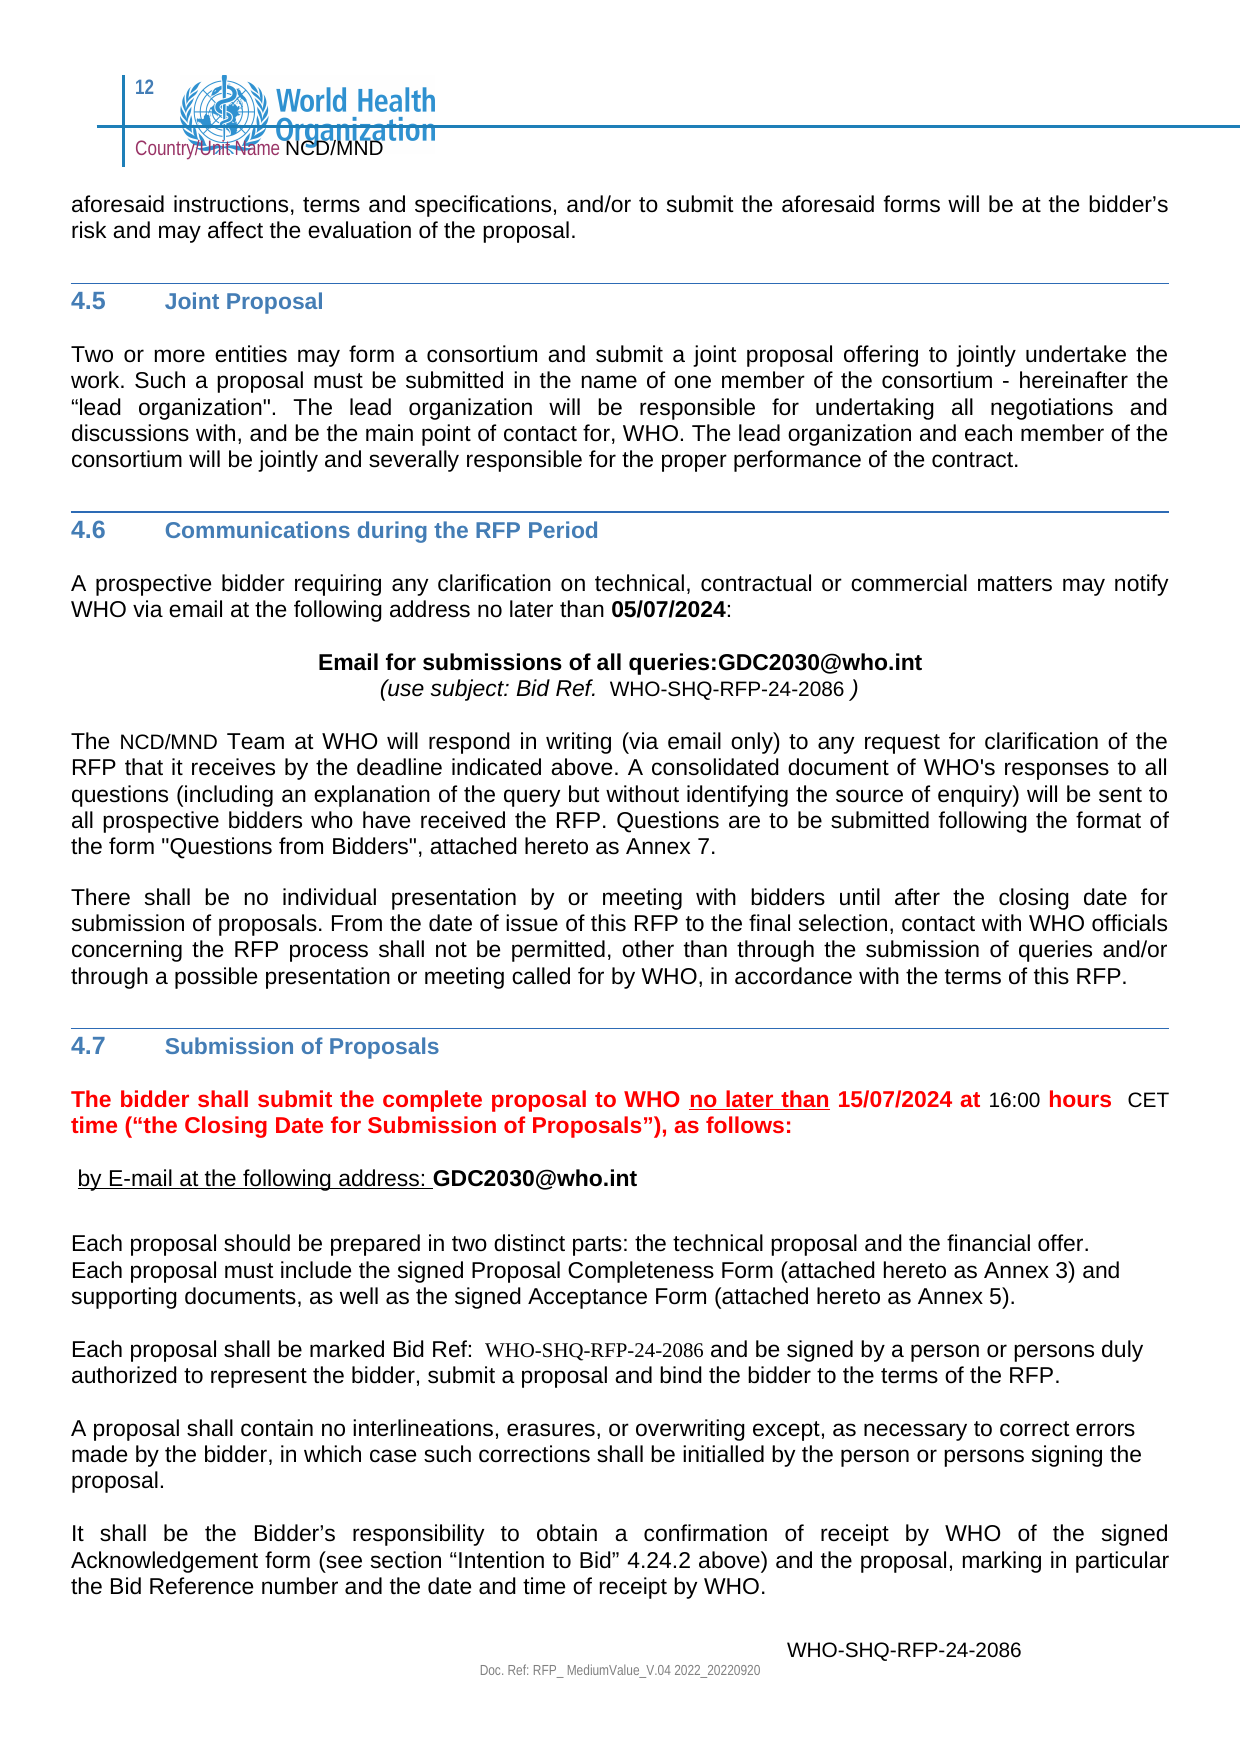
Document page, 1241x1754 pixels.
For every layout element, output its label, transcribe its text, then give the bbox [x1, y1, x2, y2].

text A prospective bidder requiring any clarification on technical, contractual or commercial matters may notify WHO via email at the following address no later than 05/07/2024: [71, 570, 1169, 622]
text by E-mail at the following address: GDC2030@who.int [71, 1165, 1169, 1191]
picture [356, 143, 363, 154]
text A proposal shall contain no interlineations, erasures, or overwriting except, as necessary to correct errors made by the bidder, in which case such corrections shall be initialled by the person or persons signing the proposal. [71, 1415, 1169, 1494]
text The Team at WHO will respond in writing (via email only) to any request for clarification of the RFP that it receives by the deadline indicated above. A consolidated document of WHO's responses to all questions (including an explanation of the query but without identifying the source of enquiry) will be sent to all prospective bidders who have received the RFP. Questions are to be submitted following the format of the form "Questions from Bidders", attached hereto as Annex 7. [71, 728, 1169, 859]
text Two or more entities may form a consortium and submit a joint proposal offering to jointly undertake the work. Such a proposal must be submitted in the name of one member of the consortium - hereinafter the “lead organization". The lead organization will be responsible for undertaking all negotiations and discussions with, and be the main point of contact for, WHO. The lead organization and each member of the consortium will be jointly and severally responsible for the proper performance of the contract. [71, 341, 1169, 473]
picture [346, 144, 350, 154]
picture [319, 142, 327, 153]
picture [237, 144, 242, 154]
subtitle Joint Proposal [71, 284, 1169, 314]
text There shall be no individual presentation by or meeting with bidders until after the closing date for submission of proposals. From the date of issue of this RFP to the final selection, contact with WHO officials concerning the RFP process shall not be permitted, other than through the submission of queries and/or through a possible presentation or meeting called for by WHO, in accordance with the terms of this RFP. [71, 883, 1169, 989]
text It shall be the Bidder’s responsibility to obtain a confirmation of receipt by WHO of the signed Acknowledgement form (see section “Intention to Bid” 4.24.2 above) and the proposal, marking in particular the Bid Reference number and the date and time of receipt by WHO. [71, 1520, 1169, 1599]
text (use subject: Bid Ref. ) [71, 675, 1169, 701]
text The bidder shall submit the complete proposal to WHO no later than at hours time (“the Closing Date for Submission of Proposals”), as follows: [71, 1086, 1169, 1139]
text Email for submissions of all queries:GDC2030@who.int [71, 649, 1169, 675]
text Each proposal must include the signed Proposal Completeness Form (attached hereto as Annex 3) and supporting documents, as well as the signed Acceptance Form (attached hereto as Annex 5). [71, 1257, 1169, 1309]
picture [339, 143, 343, 154]
picture [372, 142, 380, 153]
text Each proposal shall be marked Bid Ref: and be signed by a person or persons duly authorized to represent the bidder, submit a proposal and bind the bidder to the terms of the RFP. [71, 1336, 1169, 1388]
picture [180, 75, 435, 125]
subtitle Communications during the RFP Period [71, 513, 1169, 543]
text Each proposal should be prepared in two distinct parts: the technical proposal and the financial offer. [71, 1230, 1169, 1257]
subtitle Submission of Proposals [71, 1029, 1169, 1060]
picture [180, 128, 435, 154]
picture [288, 143, 295, 154]
